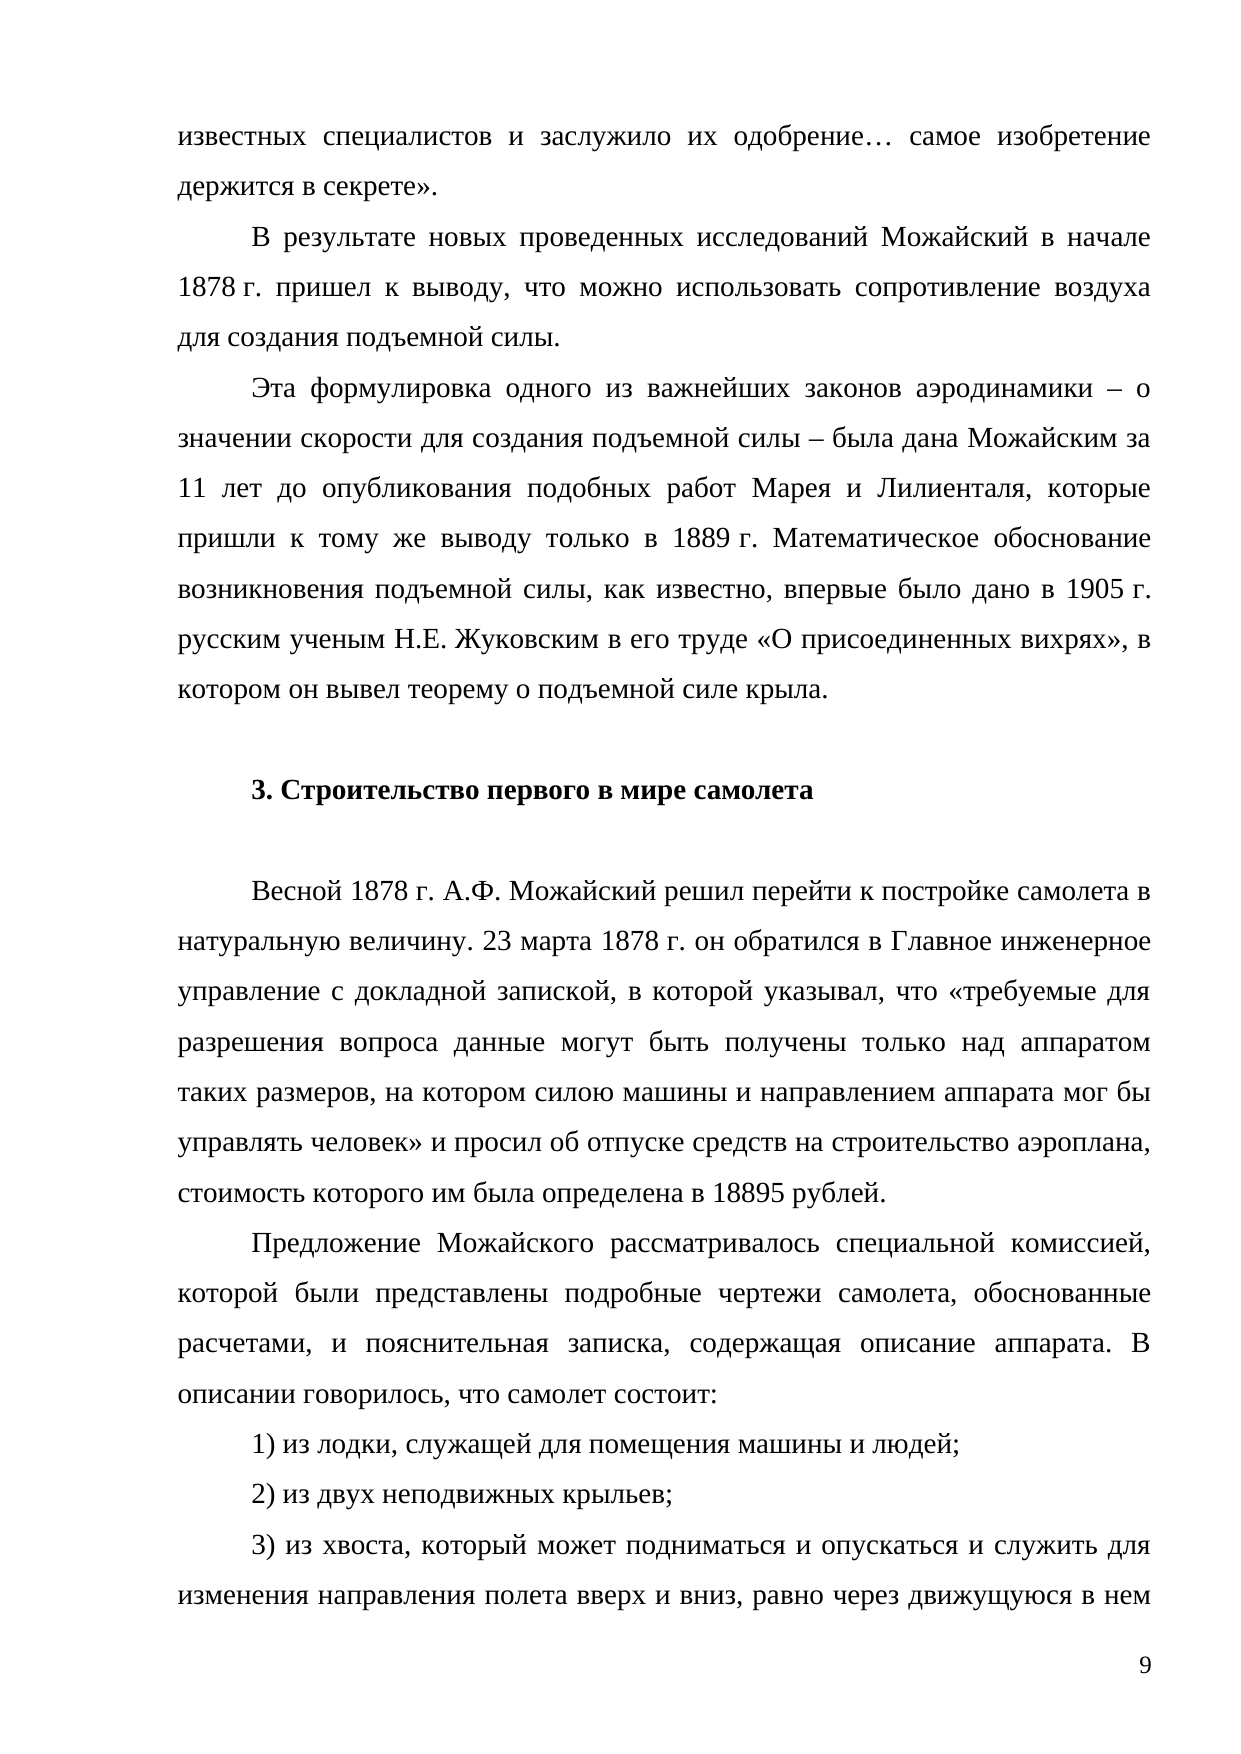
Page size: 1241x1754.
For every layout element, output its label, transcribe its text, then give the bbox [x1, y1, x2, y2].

text Предложение Можайского рассматривалось специальной комиссией, которой были представлены подробные чертежи самолета, обоснованные расчетами, и пояснительная записка, содержащая описание аппарата. В описании говорилось, что самолет состоит: [177, 1225, 1152, 1409]
text 2) из двух неподвижных крыльев; [177, 1477, 1152, 1510]
text Весной 1878 г. А.Ф. Можайский решил перейти к постройке самолета в натуральную величину. 23 марта 1878 г. он обратился в Главное инженерное управление с докладной запиской, в которой указывал, что «требуемые для разрешения вопроса данные могут быть получены только над аппаратом таких размеров, на котором силою машины и направлением аппарата мог бы управлять человек» и просил об отпуске средств на строительство аэроплана, стоимость которого им была определена в 18895 рублей. [177, 873, 1152, 1208]
text Эта формулировка одного из важнейших законов аэродинамики – о значении скорости для создания подъемной силы – была дана Можайским за 11 лет до опубликования подобных работ Марея и Лилиенталя, которые пришли к тому же выводу только в 1889 г. Математическое обоснование возникновения подъемной силы, как известно, впервые было дано в 1905 г. русским ученым Н.Е. Жуковским в его труде «О присоединенных вихрях», в котором он вывел теорему о подъемной силе крыла. [177, 370, 1152, 705]
subtitle 3. Строительство первого в мире самолета [177, 772, 1152, 806]
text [177, 118, 1152, 202]
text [177, 1527, 1152, 1611]
text 1) из лодки, служащей для помещения машины и людей; [177, 1426, 1152, 1460]
text В результате новых проведенных исследований Можайский в начале 1878 г. пришел к выводу, что можно использовать сопротивление воздуха для создания подъемной силы. [177, 219, 1152, 353]
